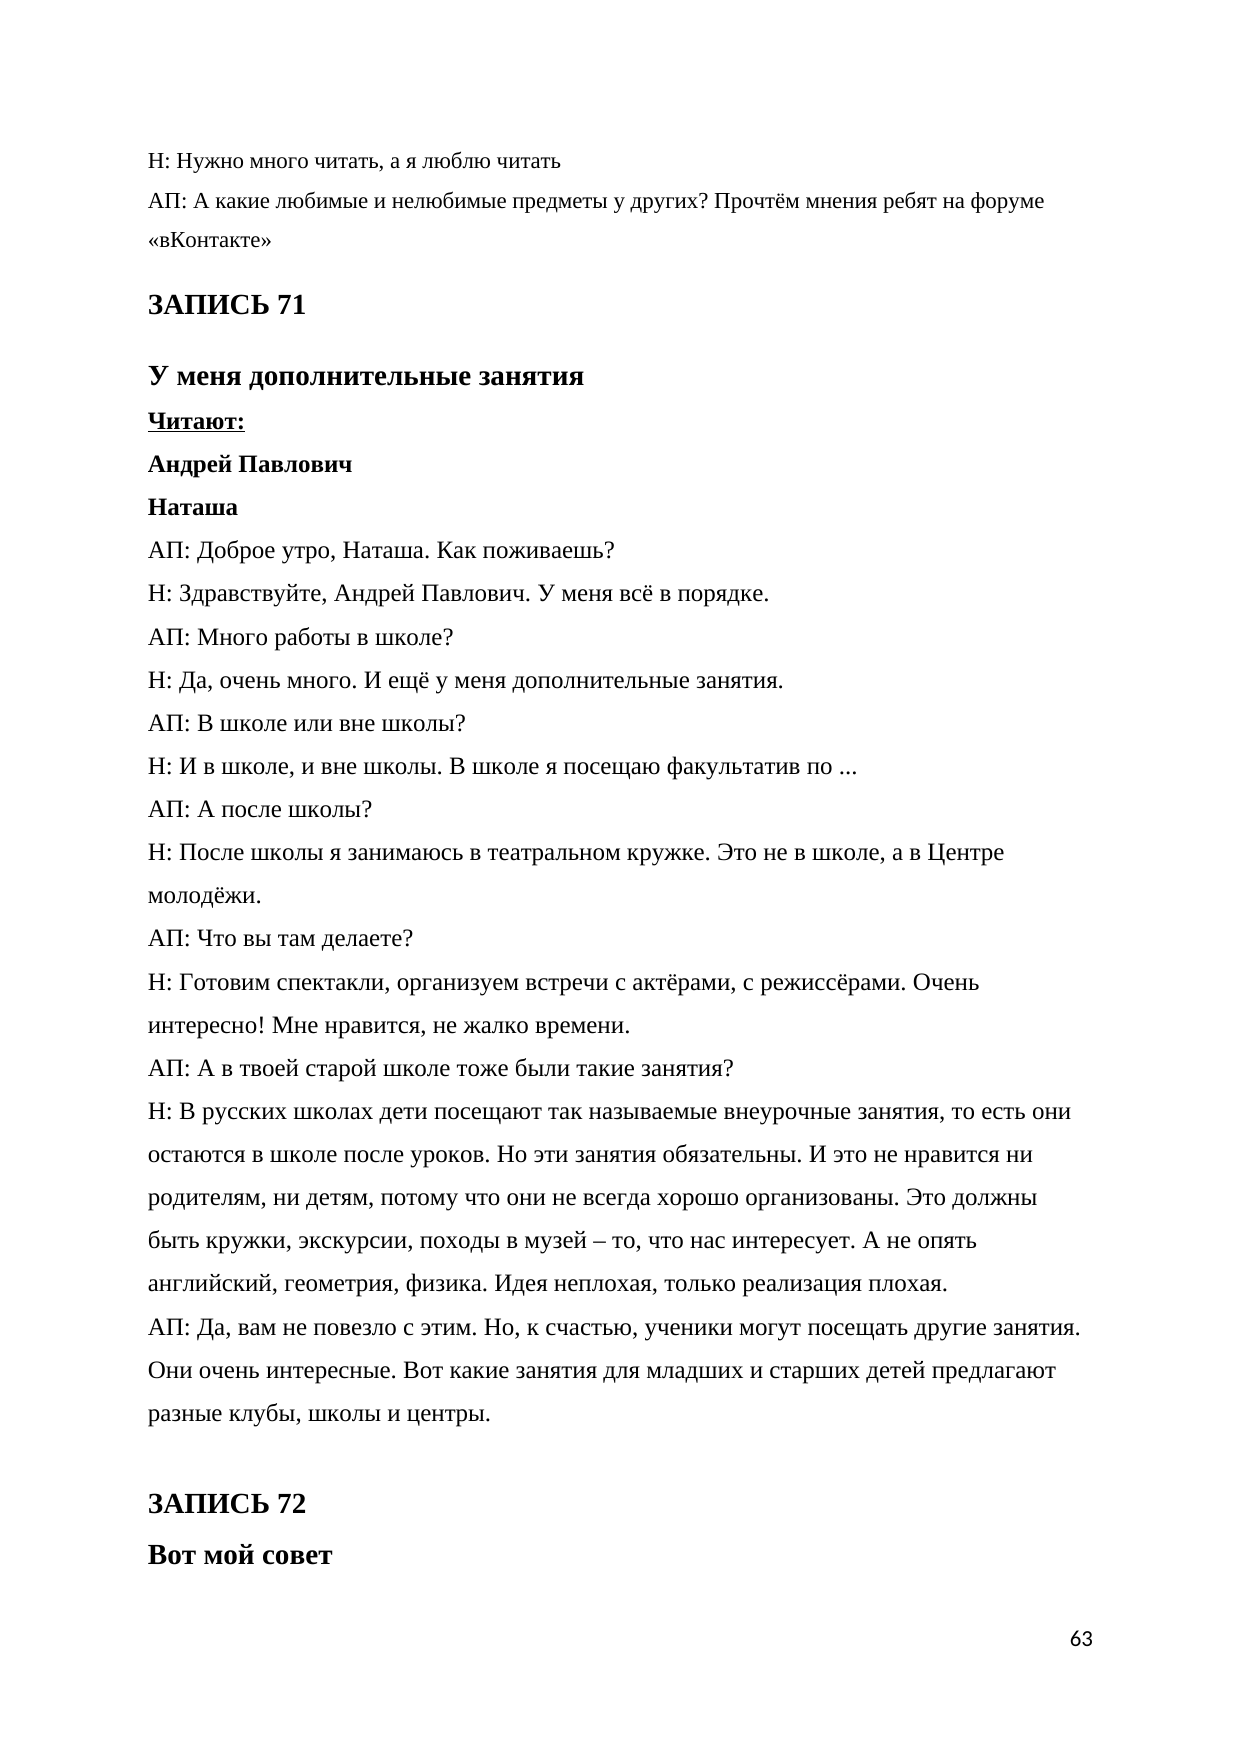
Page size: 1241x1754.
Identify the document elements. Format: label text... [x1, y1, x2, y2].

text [148, 358, 1093, 1570]
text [148, 148, 1093, 253]
text ЗАПИСЬ 71 [148, 287, 1093, 320]
